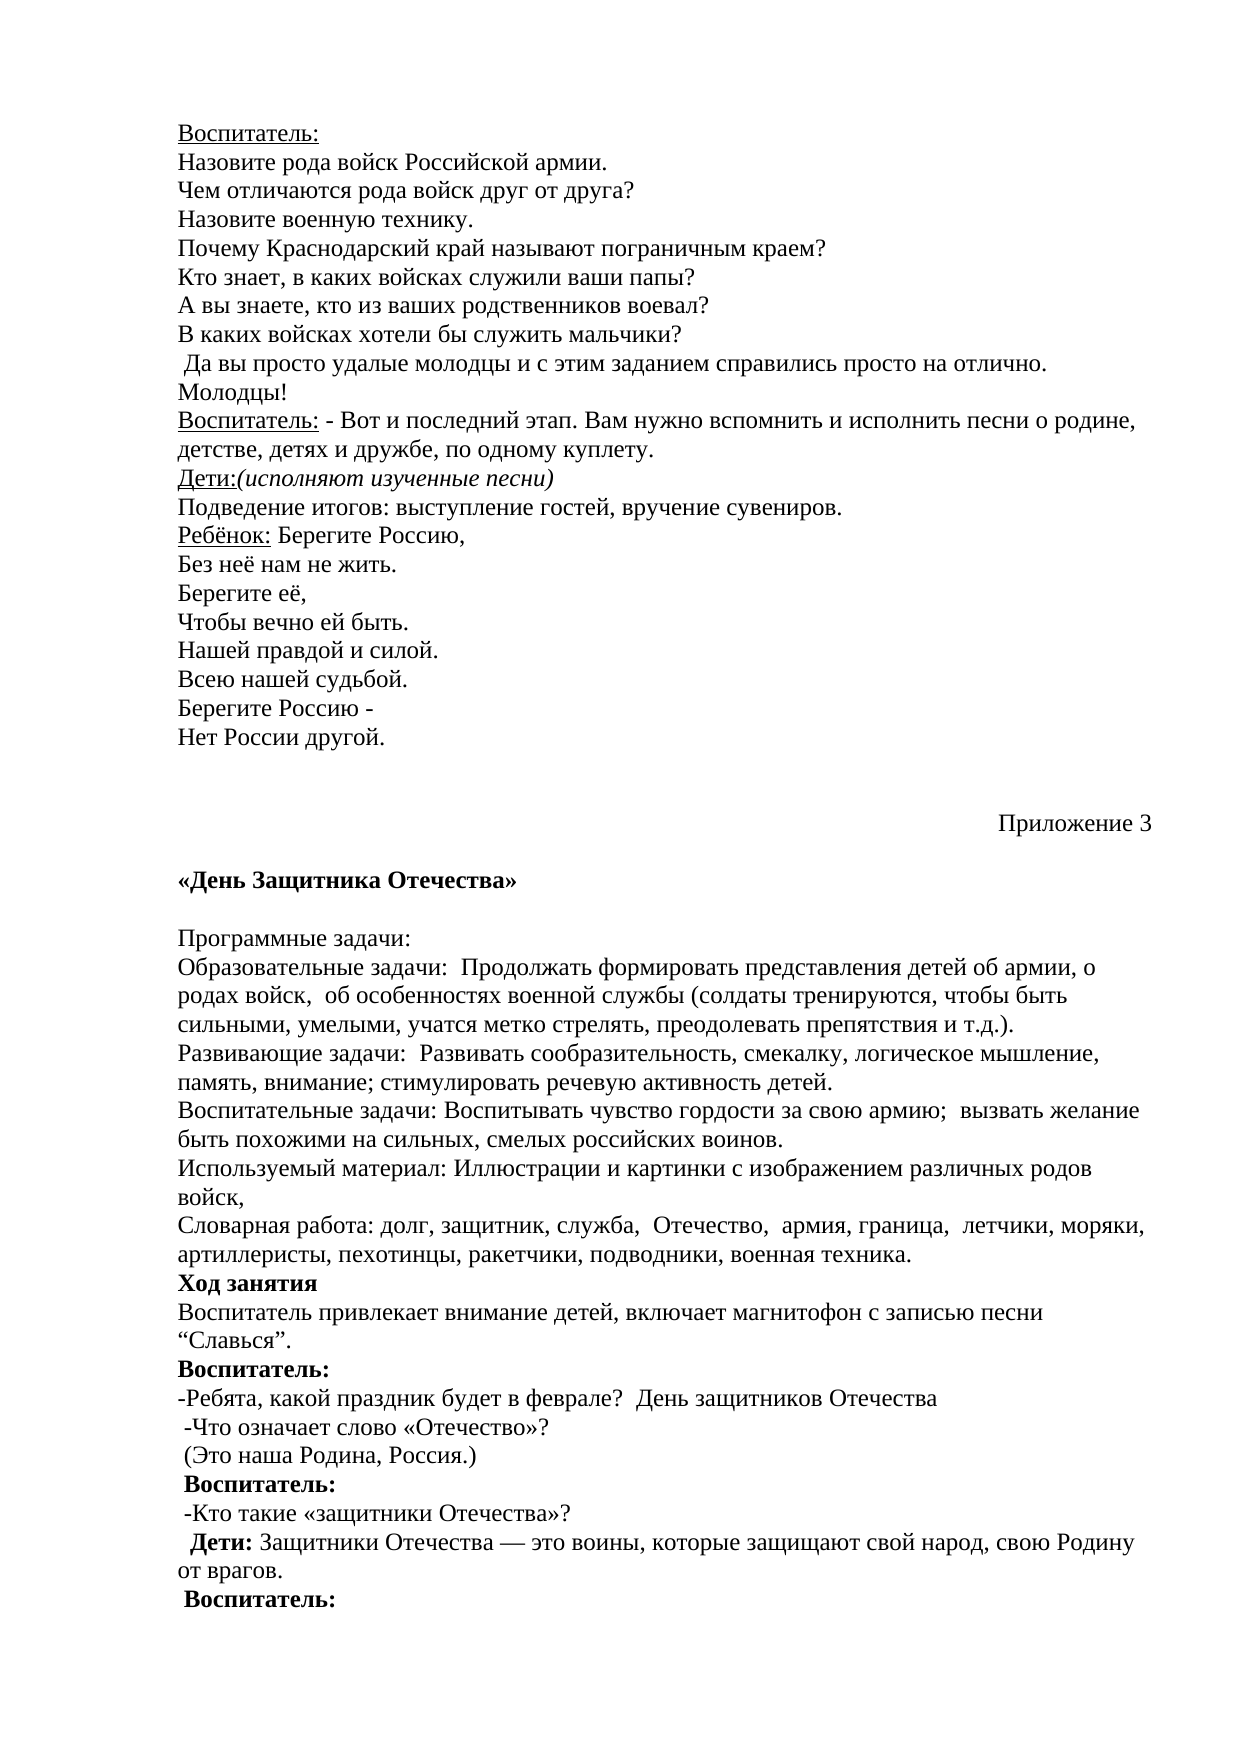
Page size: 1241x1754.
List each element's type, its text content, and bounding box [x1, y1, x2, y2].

text -Кто такие «защитники Отечества»? [177, 1498, 1152, 1527]
text Чем отличаются рода войск друг от друга? [177, 176, 1152, 204]
text Воспитатель: [177, 1354, 1152, 1383]
text Нет России другой. [177, 722, 1152, 751]
text В каких войсках хотели бы служить мальчики? [177, 319, 1152, 348]
text Используемый материал: Иллюстрации и картинки с изображением различных родов войск, [177, 1153, 1152, 1211]
text Ход занятия [177, 1268, 1152, 1297]
text Нашей правдой и силой. [177, 636, 1152, 664]
text А вы знаете, кто из ваших родственников воевал? [177, 291, 1152, 319]
text Воспитатель: [177, 118, 1152, 147]
text Берегите её, [177, 578, 1152, 607]
text Дети: Защитники Отечества — это воины, которые защищают свой народ, свою Родину от врагов. [177, 1527, 1152, 1584]
text Подведение итогов: выступление гостей, вручение сувениров. [177, 492, 1152, 521]
text Берегите Россию - [177, 693, 1152, 722]
text Дети:(исполняют изученные песни) [177, 463, 1152, 492]
text Да вы просто удалые молодцы и с этим заданием справились просто на отлично. Молодцы! [177, 348, 1152, 406]
text Программные задачи: [177, 923, 1152, 952]
text -Что означает слово «Отечество»? [177, 1412, 1152, 1441]
text Приложение 3 [177, 808, 1152, 837]
text Словарная работа: долг, защитник, служба, Отечество, армия, граница, летчики, моряки, артиллеристы, пехотинцы, ракетчики, подводники, военная техника. [177, 1211, 1152, 1268]
text Воспитатель: [177, 1469, 1152, 1498]
text Назовите рода войск Российской армии. [177, 147, 1152, 176]
text Воспитатель привлекает внимание детей, включает магнитофон с записью песни “Славься”. [177, 1297, 1152, 1354]
text Назовите военную технику. [177, 204, 1152, 233]
text (Это наша Родина, Россия.) [177, 1441, 1152, 1469]
text Всею нашей судьбой. [177, 664, 1152, 693]
text Кто знает, в каких войсках служили ваши папы? [177, 262, 1152, 291]
text Ребёнок: Берегите Россию, [177, 521, 1152, 549]
text «День Защитника Отечества» [177, 866, 1152, 894]
text Образовательные задачи: Продолжать формировать представления детей об армии, о родах войск, об особенностях военной службы (солдаты тренируются, чтобы быть сильными, умелыми, учатся метко стрелять, преодолевать препятствия и т.д.). [177, 952, 1152, 1038]
text Воспитательные задачи: Воспитывать чувство гордости за свою армию; вызвать желание быть похожими на сильных, смелых российских воинов. [177, 1096, 1152, 1153]
text -Ребята, какой праздник будет в феврале? День защитников Отечества [177, 1383, 1152, 1412]
text Чтобы вечно ей быть. [177, 607, 1152, 636]
text Воспитатель: [177, 1584, 1152, 1613]
text Развивающие задачи: Развивать сообразительность, смекалку, логическое мышление, память, внимание; стимулировать речевую активность детей. [177, 1038, 1152, 1096]
text Воспитатель: - Вот и последний этап. Вам нужно вспомнить и исполнить песни о родине, детстве, детях и дружбе, по одному куплету. [177, 406, 1152, 463]
text Почему Краснодарский край называют пограничным краем? [177, 233, 1152, 262]
text Без неё нам не жить. [177, 549, 1152, 578]
